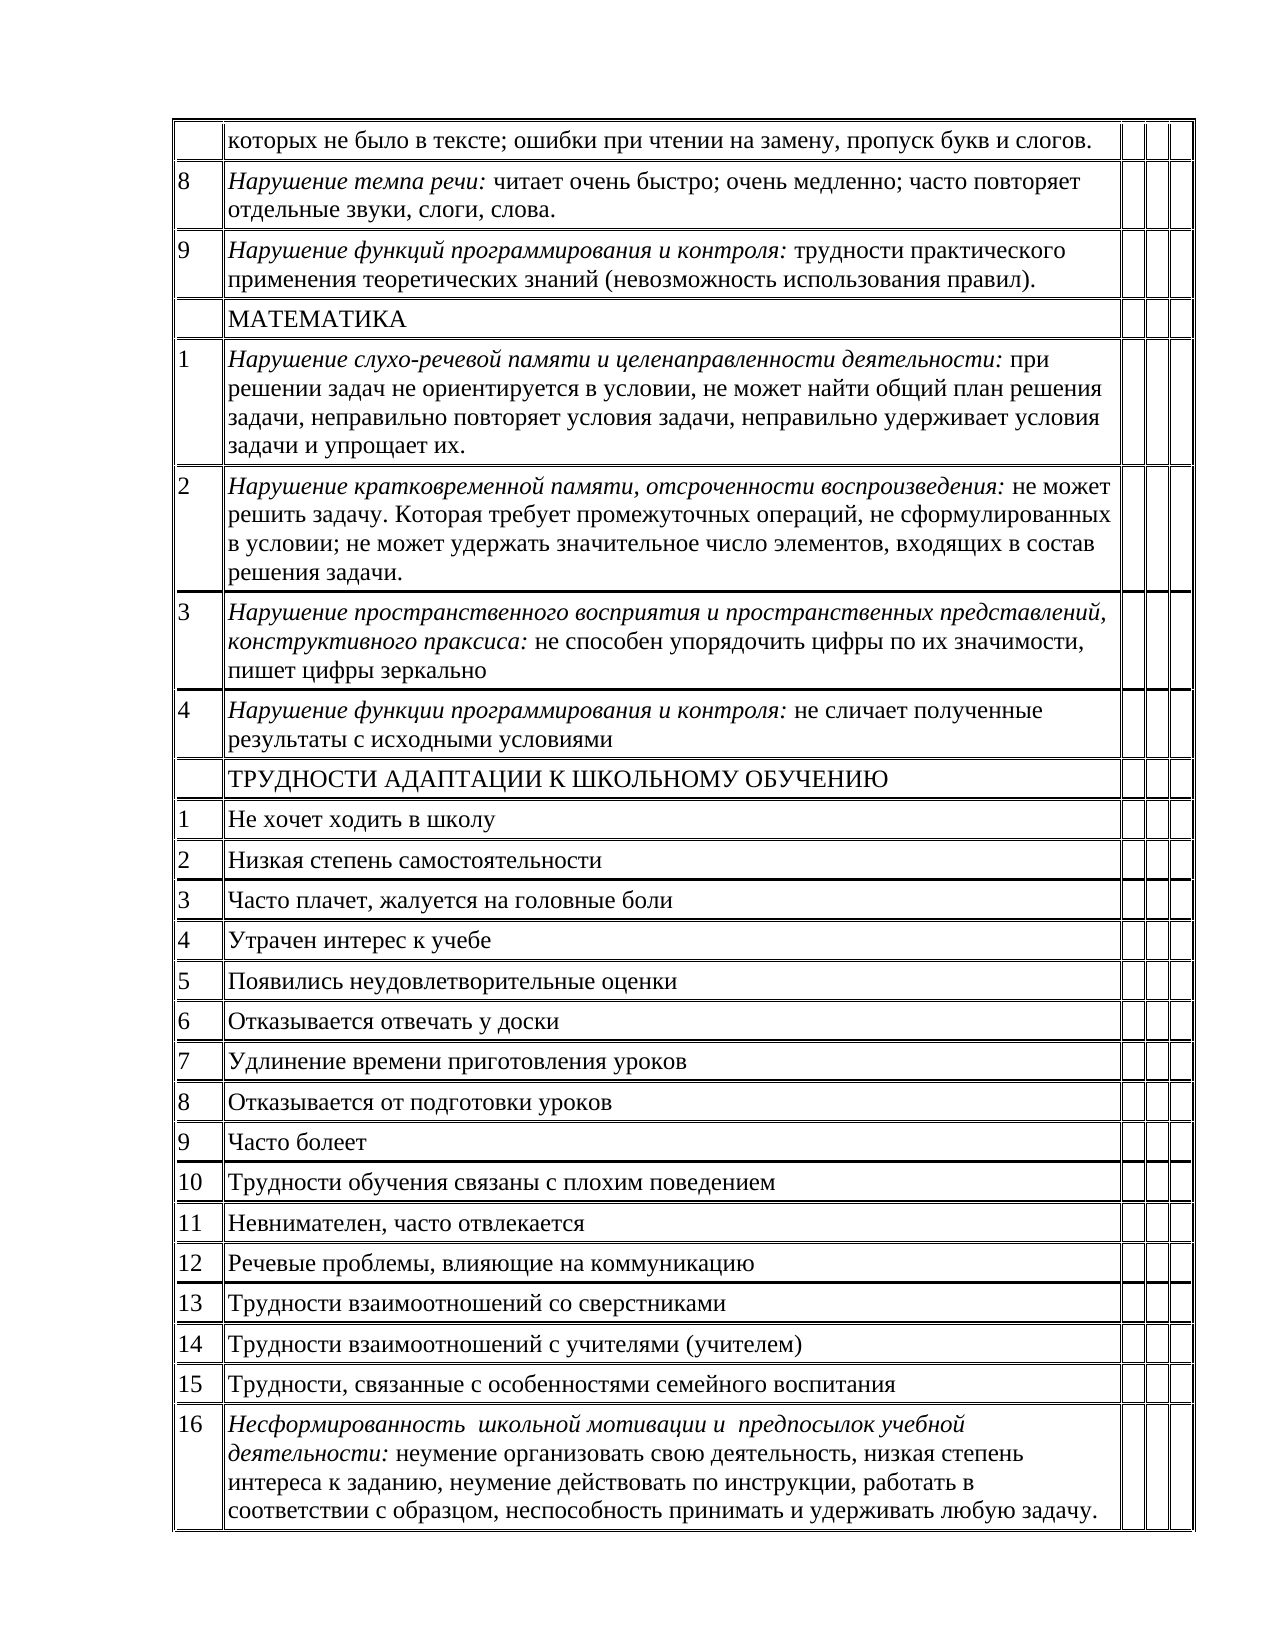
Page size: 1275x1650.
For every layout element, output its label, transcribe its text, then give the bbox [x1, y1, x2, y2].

table_cell [1123, 1365, 1144, 1402]
table_cell [1170, 1362, 1194, 1402]
table_cell [1147, 1043, 1168, 1079]
table_cell 9 [175, 228, 222, 297]
table_cell [1147, 962, 1168, 999]
table_cell Утрачен интерес к учебе [225, 922, 1120, 958]
table_cell [1146, 122, 1170, 158]
table_cell Не хочет ходить в школу [225, 801, 1120, 837]
table_cell [1123, 467, 1144, 590]
table_cell [173, 757, 223, 797]
table_cell 8 [175, 159, 222, 227]
table_cell [1147, 1405, 1168, 1528]
table_cell 16 [173, 1402, 223, 1528]
table_cell Трудности обучения связаны с плохим поведением [225, 1163, 1120, 1200]
table_cell [1147, 801, 1168, 837]
table_cell Низкая степень самостоятельности [225, 841, 1120, 878]
table_cell [1171, 464, 1193, 590]
table_cell [1123, 1083, 1144, 1120]
table_cell [1123, 1204, 1144, 1241]
table_cell 12 [173, 1241, 223, 1281]
table_cell [1147, 1284, 1168, 1321]
table_cell 1 [173, 337, 223, 463]
table_cell 9 [173, 1120, 223, 1160]
table_cell [1171, 159, 1193, 227]
table_cell [1171, 590, 1192, 688]
table_cell [1123, 841, 1144, 878]
table_cell 15 [173, 1362, 223, 1402]
table_cell Отказывается отвечать у доски [225, 1002, 1120, 1039]
table_cell Нарушение темпа речи: читает очень быстро; очень медленно; часто повторяет отдельные звуки, слоги, слова. [225, 162, 1120, 227]
table_cell Нарушение функций программирования и контроля: трудности практического применения теоретических знаний (невозможность использования правил). [225, 231, 1120, 297]
table_cell Несформированность школьной мотивации и предпосылок учебной деятельности: неумение организовать свою деятельность, низкая степень интереса к заданию, неумение действовать по инструкции, работать в соответствии с образцом, неспособность принимать и удерживать любую задачу. [225, 1405, 1120, 1528]
table_cell [1147, 1365, 1168, 1402]
table_cell Появились неудовлетворительные оценки [225, 962, 1120, 999]
table_cell [1123, 593, 1144, 688]
table_cell 3 [173, 878, 222, 918]
table_cell 14 [175, 1321, 222, 1362]
table_cell Трудности взаимоотношений со сверстниками [225, 1284, 1120, 1321]
table_cell [1123, 1244, 1144, 1281]
table_cell [1147, 922, 1168, 958]
table_cell Невнимателен, часто отвлекается [225, 1204, 1120, 1241]
table_cell 7 [175, 1039, 222, 1079]
table_cell [1123, 162, 1144, 227]
table_cell [1123, 1043, 1144, 1079]
table_cell [1123, 962, 1144, 999]
table_cell 13 [175, 1281, 222, 1321]
table_cell Удлинение времени приготовления уроков [225, 1043, 1120, 1079]
table_cell Нарушение кратковременной памяти, отсроченности воспроизведения: не может решить задачу. Которая требует промежуточных операций, не сформулированных в условии; не может удержать значительное число элементов, входящих в состав решения задачи. [225, 467, 1120, 590]
table_cell [1147, 231, 1168, 297]
table_cell [1170, 1402, 1194, 1528]
table_cell Трудности взаимоотношений с учителями (учителем) [225, 1325, 1120, 1362]
table_cell [1147, 340, 1168, 463]
table_cell Нарушение слухо-речевой памяти и целенаправленности деятельности: при решении задач не ориентируется в условии, не может найти общий план решения задачи, неправильно повторяет условия задачи, неправильно удерживает условия задачи и упрощает их. [225, 340, 1120, 463]
table_cell [173, 297, 223, 337]
table_cell Часто болеет [225, 1123, 1120, 1160]
table_cell 7 [175, 122, 223, 158]
table_cell [1170, 1120, 1194, 1160]
table_cell [1147, 881, 1168, 918]
table_cell [1147, 162, 1168, 227]
table_cell [1147, 1123, 1168, 1160]
table_cell [1170, 1241, 1194, 1281]
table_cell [224, 122, 1122, 158]
table_cell [1171, 878, 1194, 918]
table_cell [1123, 1123, 1144, 1160]
table_cell [1123, 922, 1144, 958]
table_cell [1147, 1002, 1168, 1039]
table_cell [1171, 688, 1194, 757]
table_cell 6 [173, 999, 223, 1039]
table_cell [1123, 691, 1144, 757]
table_cell [1171, 1079, 1193, 1120]
table_cell [1123, 1284, 1144, 1321]
table_cell 10 [175, 1160, 222, 1200]
table_cell Трудности, связанные с особенностями семейного воспитания [225, 1365, 1120, 1402]
table_cell [1147, 593, 1168, 688]
table_cell [1147, 1325, 1168, 1362]
table_cell [1171, 959, 1193, 999]
table_cell Нарушение функции программирования и контроля: не сличает полученные результаты с исходными условиями [225, 691, 1120, 757]
table_cell [1171, 1160, 1192, 1200]
table_cell 4 [173, 688, 222, 757]
table_cell [1171, 838, 1193, 878]
table_cell [1123, 340, 1144, 463]
table_cell [1147, 841, 1168, 878]
table_cell [1123, 1325, 1144, 1362]
table_cell [1147, 760, 1168, 797]
table_cell [1147, 1244, 1168, 1281]
table_cell [1147, 300, 1168, 337]
table_cell Нарушение пространственного восприятия и пространственных представлений, конструктивного праксиса: не способен упорядочить цифры по их значимости, пишет цифры зеркально [225, 593, 1120, 688]
table_cell [1123, 1002, 1144, 1039]
table_cell [1147, 467, 1168, 590]
table_cell [1170, 297, 1194, 337]
table_cell ТРУДНОСТИ АДАПТАЦИИ К ШКОЛЬНОМУ ОБУЧЕНИЮ [225, 760, 1120, 797]
table_cell [1123, 231, 1144, 297]
table_cell [1123, 1405, 1144, 1528]
table_cell [1170, 122, 1192, 158]
table_cell 4 [175, 918, 222, 958]
table_cell 5 [175, 959, 222, 999]
table_cell [1147, 691, 1168, 757]
table_cell [1122, 122, 1146, 158]
table_cell 3 [175, 590, 222, 688]
table_cell 11 [175, 1200, 222, 1241]
table_cell [1123, 760, 1144, 797]
table_cell [1170, 757, 1194, 797]
table_cell [1123, 1163, 1144, 1200]
table_cell [1123, 300, 1144, 337]
table_cell [1170, 337, 1194, 463]
table_cell [1171, 1039, 1193, 1079]
table_cell [1147, 1083, 1168, 1120]
table_cell [1171, 228, 1193, 297]
table_cell МАТЕМАТИКА [225, 300, 1120, 337]
table_cell 1 [175, 797, 222, 837]
table_cell [1171, 1200, 1193, 1241]
table_cell Отказывается от подготовки уроков [225, 1083, 1120, 1120]
table_cell [1171, 797, 1193, 837]
table_cell [1171, 918, 1193, 958]
table_cell [1147, 1204, 1168, 1241]
table_cell [1123, 801, 1144, 837]
table_cell [1170, 999, 1194, 1039]
table_cell 8 [175, 1079, 222, 1120]
table_cell 2 [175, 838, 222, 878]
table_cell 2 [175, 464, 222, 590]
table_cell Часто плачет, жалуется на головные боли [225, 881, 1120, 918]
table_cell [1147, 1163, 1168, 1200]
table_cell [1171, 1281, 1192, 1321]
table_cell [1171, 1321, 1193, 1362]
table_cell Речевые проблемы, влияющие на коммуникацию [225, 1244, 1120, 1281]
table_cell [1123, 881, 1144, 918]
